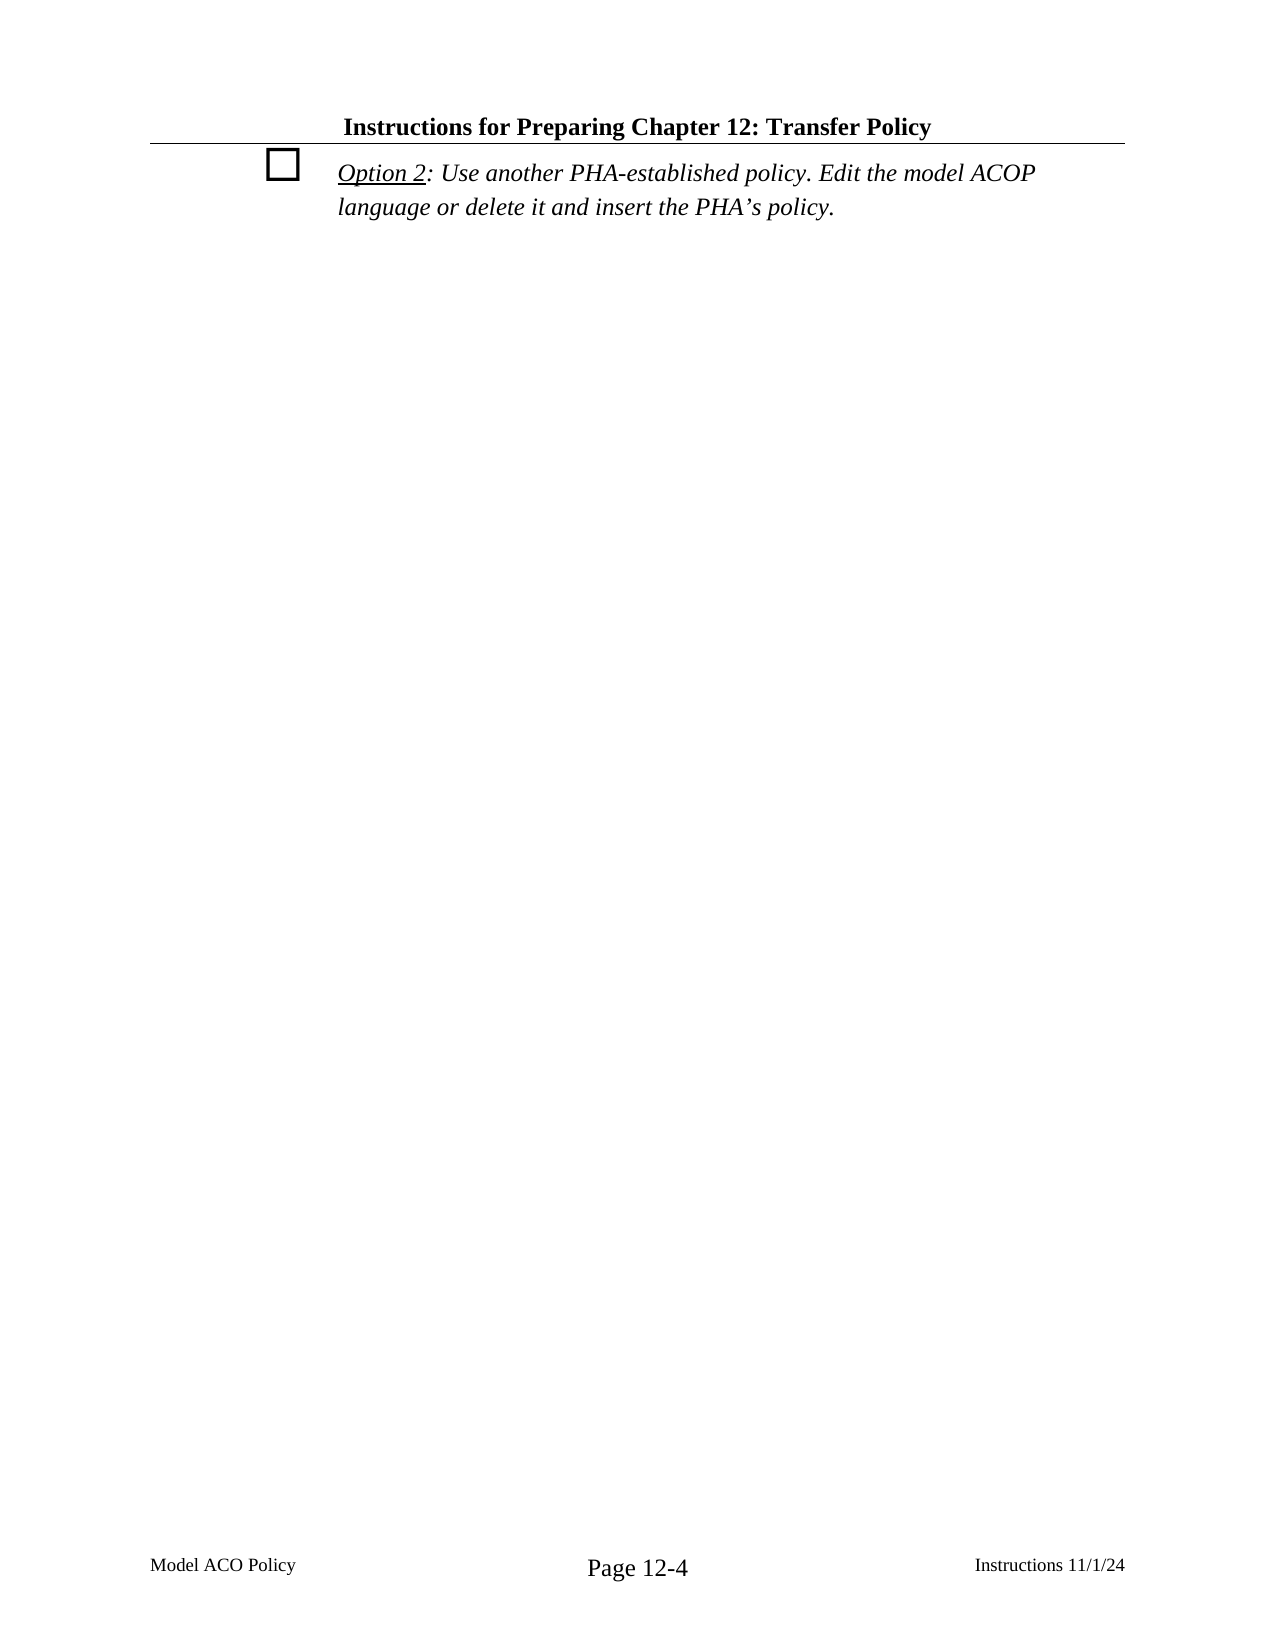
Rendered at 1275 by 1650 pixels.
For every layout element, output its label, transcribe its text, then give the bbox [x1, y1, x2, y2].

text Option 2: Use another PHA-established policy. Edit the model ACOP language or delete it and insert the PHA’s policy. [262, 150, 1125, 220]
